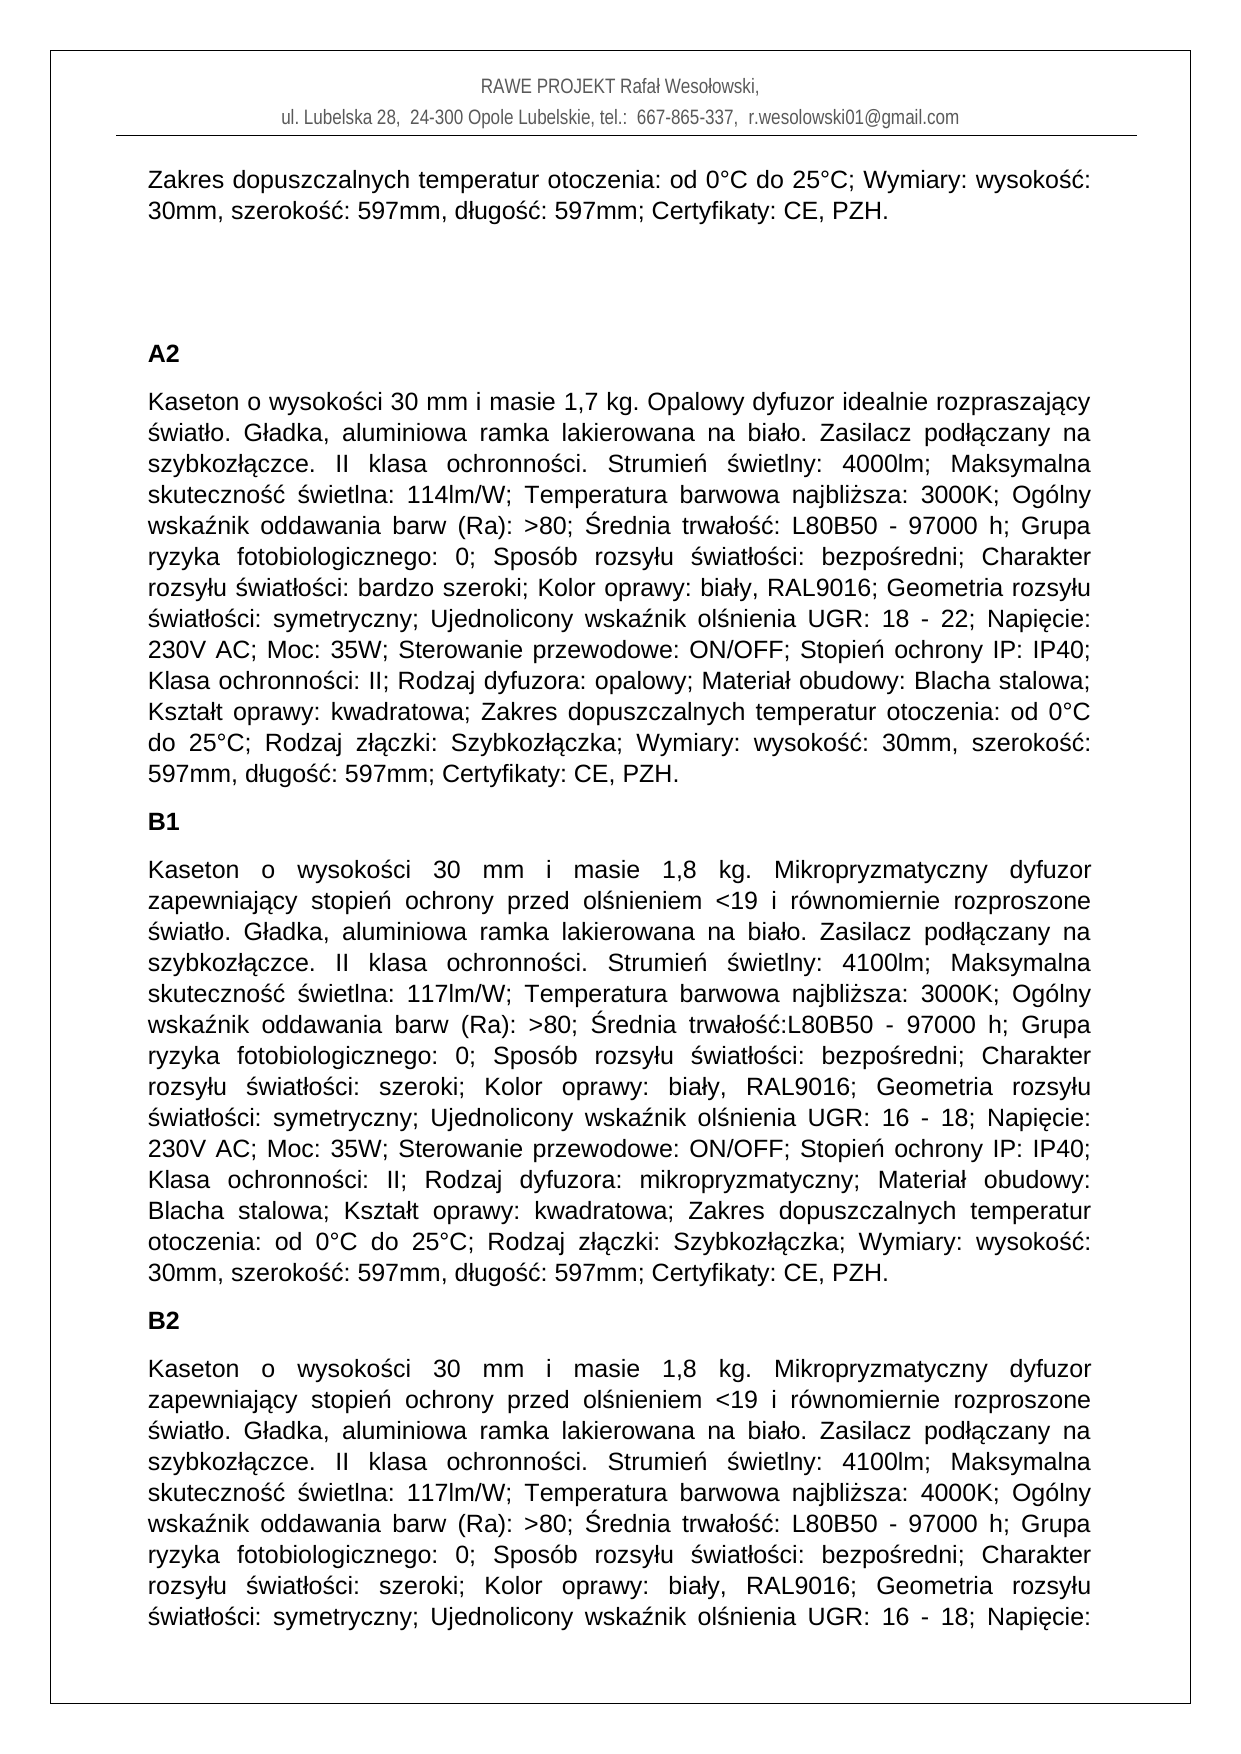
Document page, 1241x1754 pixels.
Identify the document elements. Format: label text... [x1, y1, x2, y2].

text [148, 1354, 1092, 1631]
text B1 [148, 807, 1092, 836]
text A2 [148, 339, 1092, 368]
text Kaseton o wysokości 30 mm i masie 1,7 kg. Opalowy dyfuzor idealnie rozpraszający światło. Gładka, aluminiowa ramka lakierowana na biało. Zasilacz podłączany na szybkozłączce. II klasa ochronności. Strumień świetlny: 4000lm; Maksymalna skuteczność świetlna: 114lm/W; Temperatura barwowa najbliższa: 3000K; Ogólny wskaźnik oddawania barw (Ra): >80; Średnia trwałość: L80B50 - 97000 h; Grupa ryzyka fotobiologicznego: 0; Sposób rozsyłu światłości: bezpośredni; Charakter rozsyłu światłości: bardzo szeroki; Kolor oprawy: biały, RAL9016; Geometria rozsyłu światłości: symetryczny; Ujednolicony wskaźnik olśnienia UGR: 18 - 22; Napięcie: 230V AC; Moc: 35W; Sterowanie przewodowe: ON/OFF; Stopień ochrony IP: IP40; Klasa ochronności: II; Rodzaj dyfuzora: opalowy; Materiał obudowy: Blacha stalowa; Kształt oprawy: kwadratowa; Zakres dopuszczalnych temperatur otoczenia: od 0°C do 25°C; Rodzaj złączki: Szybkozłączka; Wymiary: wysokość: 30mm, szerokość: 597mm, długość: 597mm; Certyfikaty: CE, PZH. [148, 387, 1092, 788]
text B2 [148, 1306, 1092, 1335]
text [148, 165, 1092, 225]
text Kaseton o wysokości 30 mm i masie 1,8 kg. Mikropryzmatyczny dyfuzor zapewniający stopień ochrony przed olśnieniem <19 i równomiernie rozproszone światło. Gładka, aluminiowa ramka lakierowana na biało. Zasilacz podłączany na szybkozłączce. II klasa ochronności. Strumień świetlny: 4100lm; Maksymalna skuteczność świetlna: 117lm/W; Temperatura barwowa najbliższa: 3000K; Ogólny wskaźnik oddawania barw (Ra): >80; Średnia trwałość:L80B50 - 97000 h; Grupa ryzyka fotobiologicznego: 0; Sposób rozsyłu światłości: bezpośredni; Charakter rozsyłu światłości: szeroki; Kolor oprawy: biały, RAL9016; Geometria rozsyłu światłości: symetryczny; Ujednolicony wskaźnik olśnienia UGR: 16 - 18; Napięcie: 230V AC; Moc: 35W; Sterowanie przewodowe: ON/OFF; Stopień ochrony IP: IP40; Klasa ochronności: II; Rodzaj dyfuzora: mikropryzmatyczny; Materiał obudowy: Blacha stalowa; Kształt oprawy: kwadratowa; Zakres dopuszczalnych temperatur otoczenia: od 0°C do 25°C; Rodzaj złączki: Szybkozłączka; Wymiary: wysokość: 30mm, szerokość: 597mm, długość: 597mm; Certyfikaty: CE, PZH. [148, 855, 1092, 1287]
